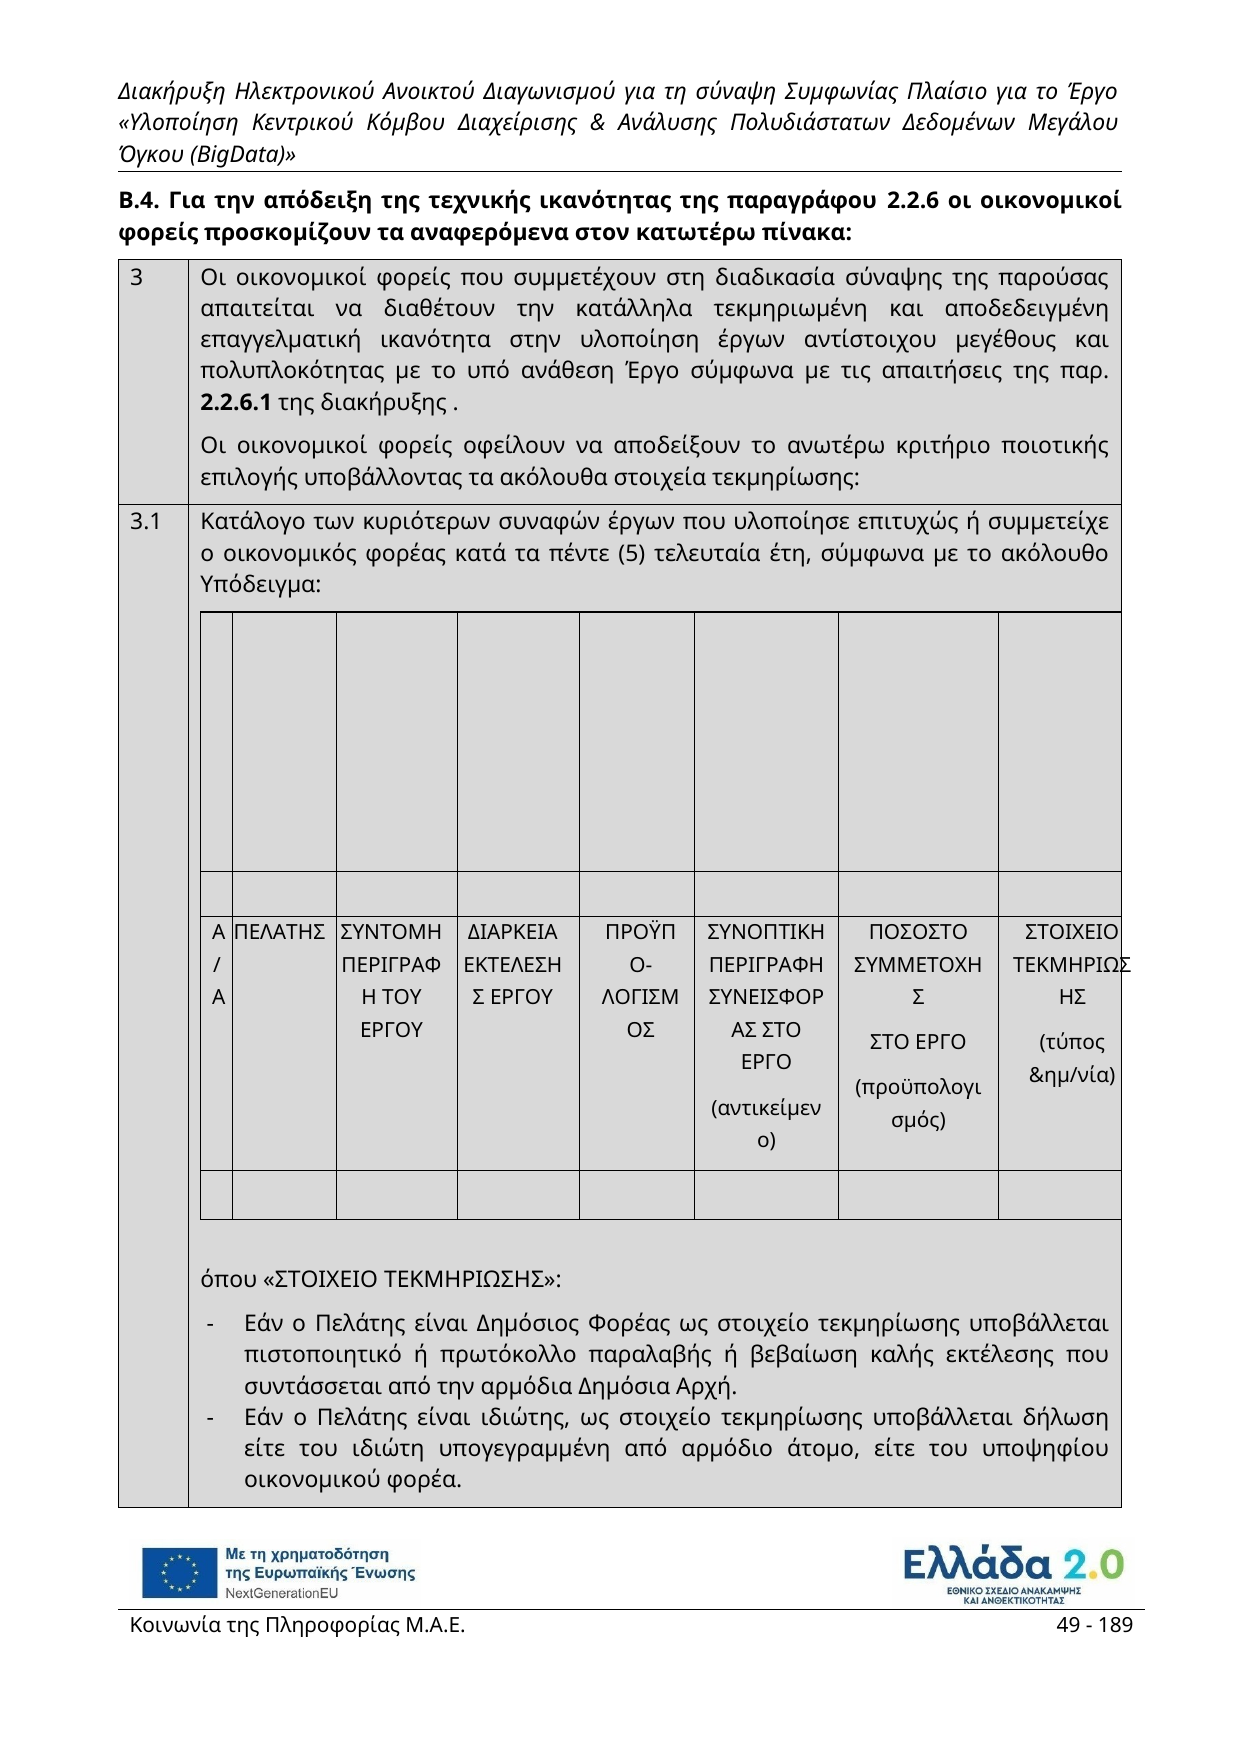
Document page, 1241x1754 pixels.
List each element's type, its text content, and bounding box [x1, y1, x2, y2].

table_header Οι οικονομικοί φορείς που συμμετέχουν στη διαδικασία σύναψης της παρούσας απαιτείται να διαθέτουν την κατάλληλα τεκμηριωμένη και αποδεδειγμένη επαγγελματική ικανότητα στην υλοποίηση έργων αντίστοιχου μεγέθους και πολυπλοκότητας με το υπό ανάθεση Έργο σύμφωνα με τις απαιτήσεις της παρ. ‎2.2.6.1 της διακήρυξης . Οι οικονομικοί φορείς οφείλουν να αποδείξουν το ανωτέρω κριτήριο ποιοτικής επιλογής υποβάλλοντας τα ακόλουθα στοιχεία τεκμηρίωσης: [189, 260, 1121, 504]
table_cell 3.1 [119, 505, 188, 1507]
text Β.4. Για την απόδειξη της τεχνικής ικανότητας της παραγράφου ‎2.2.6 οι οικονομικοί φορείς προσκομίζουν τα αναφερόμενα στον κατωτέρω πίνακα: [118, 184, 1122, 247]
picture [892, 1537, 1135, 1609]
picture [129, 1539, 422, 1608]
table_header 3 [119, 260, 188, 504]
table_cell Κατάλογο των κυριότερων συναφών έργων που υλοποίησε επιτυχώς ή συμμετείχε ο οικονομικός φορέας κατά τα πέντε (5) τελευταία έτη, σύμφωνα με το ακόλουθο Υπόδειγμα: όπου «ΣΤΟΙΧΕΙΟ ΤΕΚΜΗΡΙΩΣΗΣ»: Εάν ο Πελάτης είναι Δημόσιος Φορέας ως στοιχείο τεκμηρίωσης υποβάλλεται πιστοποιητικό ή πρωτόκολλο παραλαβής ή βεβαίωση καλής εκτέλεσης που συντάσσεται από την αρμόδια Δημόσια Αρχή. Εάν ο Πελάτης είναι ιδιώτης, ως στοιχείο τεκμηρίωσης υποβάλλεται δήλωση είτε του ιδιώτη υπογεγραμμένη από αρμόδιο άτομο, είτε του υποψηφίου οικονομικού φορέα. [189, 505, 1121, 1507]
